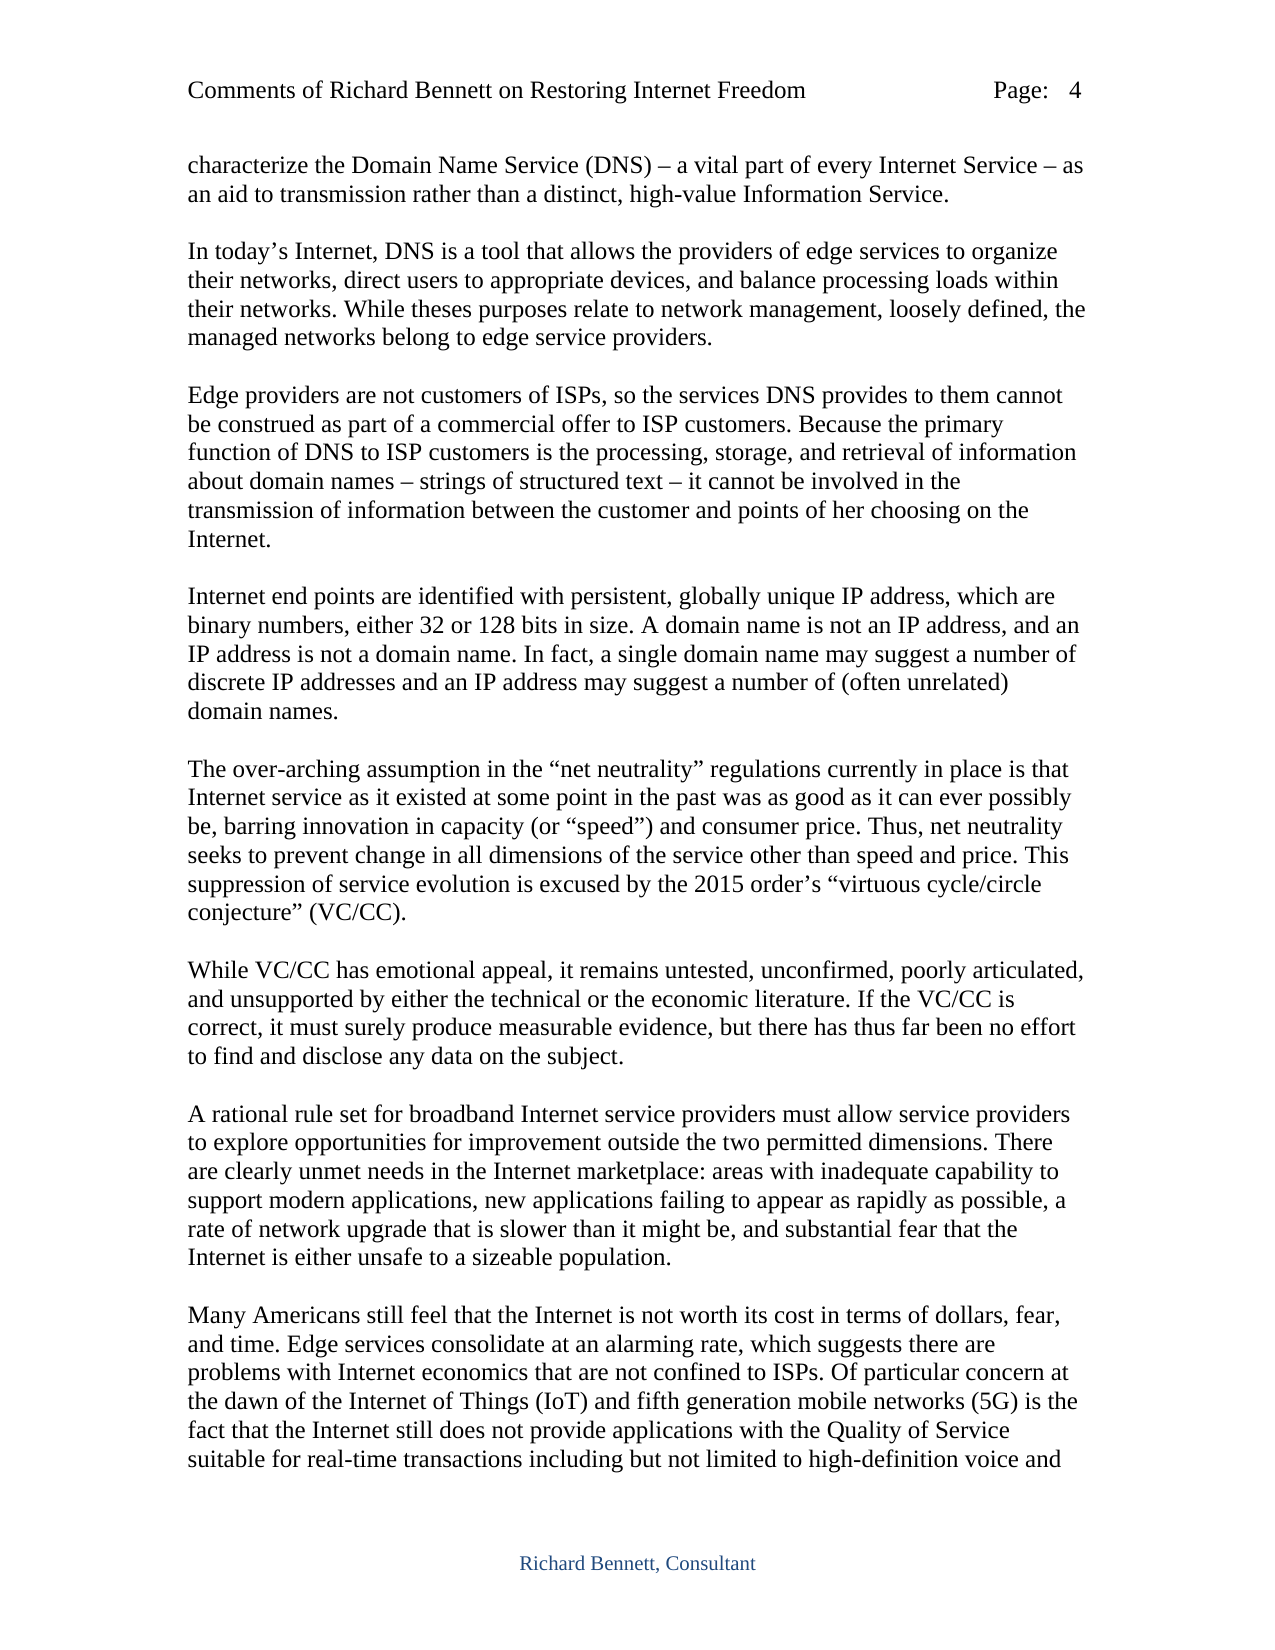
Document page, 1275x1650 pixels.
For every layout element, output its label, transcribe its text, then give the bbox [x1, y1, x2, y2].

text Edge providers are not customers of ISPs, so the services DNS provides to them cannot be construed as part of a commercial offer to ISP customers. Because the primary function of DNS to ISP customers is the processing, storage, and retrieval of information about domain names – strings of structured text – it cannot be involved in the transmission of information between the customer and points of her choosing on the Internet. [187, 380, 1087, 552]
text The over-arching assumption in the “net neutrality” regulations currently in place is that Internet service as it existed at some point in the past was as good as it can ever possibly be, barring innovation in capacity (or “speed”) and consumer price. Thus, net neutrality seeks to prevent change in all dimensions of the service other than speed and price. This suppression of service evolution is excused by the 2015 order’s “virtuous cycle/circle conjecture” (VC/CC). [187, 754, 1087, 926]
text A rational rule set for broadband Internet service providers must allow service providers to explore opportunities for improvement outside the two permitted dimensions. There are clearly unmet needs in the Internet marketplace: areas with inadequate capability to support modern applications, new applications failing to appear as rapidly as possible, a rate of network upgrade that is slower than it might be, and substantial fear that the Internet is either unsafe to a sizeable population. [187, 1099, 1087, 1271]
text While VC/CC has emotional appeal, it remains untested, unconfirmed, poorly articulated, and unsupported by either the technical or the economic literature. If the VC/CC is correct, it must surely produce measurable evidence, but there has thus far been no effort to find and disclose any data on the subject. [187, 955, 1087, 1070]
text In today’s Internet, DNS is a tool that allows the providers of edge services to organize their networks, direct users to appropriate devices, and balance processing loads within their networks. While theses purposes relate to network management, loosely defined, the managed networks belong to edge service providers. [187, 236, 1087, 351]
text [187, 1300, 1087, 1472]
text Internet end points are identified with persistent, globally unique IP address, which are binary numbers, either 32 or 128 bits in size. A domain name is not an IP address, and an IP address is not a domain name. In fact, a single domain name may suggest a number of discrete IP addresses and an IP address may suggest a number of (often unrelated) domain names. [187, 581, 1087, 725]
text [187, 150, 1087, 207]
